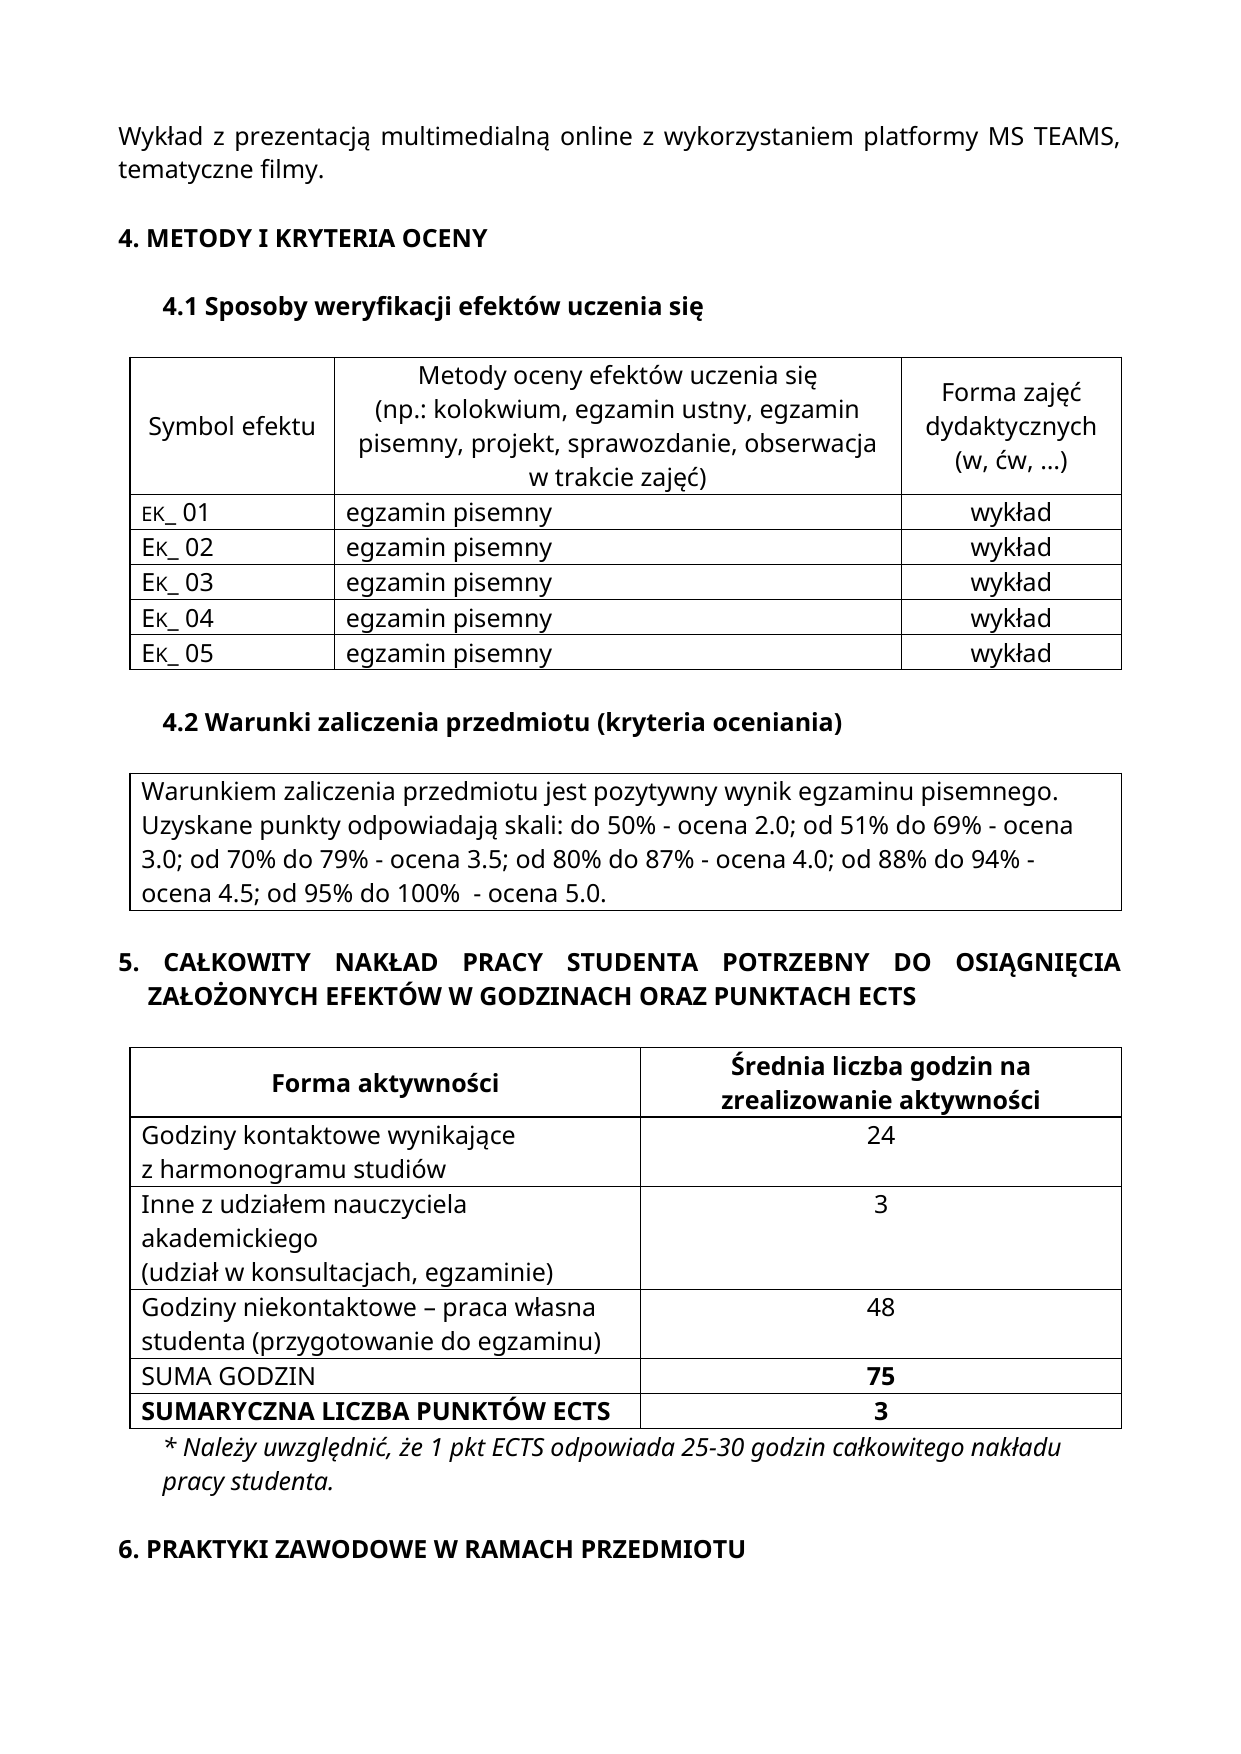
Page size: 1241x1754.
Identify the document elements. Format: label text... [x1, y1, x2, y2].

table_cell Ek_ 04 [131, 600, 334, 634]
text 4.2 Warunki zaliczenia przedmiotu (kryteria oceniania) [162, 704, 1122, 738]
table_cell Godziny niekontaktowe – praca własna studenta (przygotowanie do egzaminu) [131, 1290, 640, 1358]
table_cell Godziny kontaktowe wynikające z harmonogramu studiów [131, 1118, 640, 1186]
table_cell Ek_ 02 [131, 530, 334, 564]
text 4. METODY I KRYTERIA OCENY [118, 220, 1122, 254]
table_cell 3 [641, 1187, 1121, 1289]
table_cell Inne z udziałem nauczyciela akademickiego (udział w konsultacjach, egzaminie) [131, 1187, 640, 1289]
table_cell wykład [902, 495, 1121, 529]
table_header Forma aktywności [131, 1048, 640, 1116]
table_cell egzamin pisemny [335, 495, 901, 529]
table_header Forma zajęć dydaktycznych (w, ćw, …) [902, 358, 1121, 494]
text 6. PRAKTYKI ZAWODOWE W RAMACH PRZEDMIOTU [118, 1531, 1122, 1565]
table_cell wykład [902, 565, 1121, 599]
table_cell wykład [902, 600, 1121, 634]
table_cell egzamin pisemny [335, 565, 901, 599]
table_cell 3 [641, 1394, 1121, 1428]
table_cell egzamin pisemny [335, 600, 901, 634]
text 4.1 Sposoby weryfikacji efektów uczenia się [162, 288, 1122, 322]
table_cell wykład [902, 635, 1121, 669]
table_header Średnia liczba godzin na zrealizowanie aktywności [641, 1048, 1121, 1116]
table_cell 24 [641, 1118, 1121, 1186]
table_cell SUMARYCZNA LICZBA PUNKTÓW ECTS [131, 1394, 640, 1428]
table_cell wykład [902, 530, 1121, 564]
text 5. CAŁKOWITY NAKŁAD PRACY STUDENTA POTRZEBNY DO OSIĄGNIĘCIA ZAŁOŻONYCH EFEKTÓW W GODZINACH ORAZ PUNKTACH ECTS [118, 945, 1122, 1013]
table_cell Ek_ 05 [131, 635, 334, 669]
table_header Symbol efektu [131, 358, 334, 494]
table_cell Ek_ 03 [131, 565, 334, 599]
table_cell egzamin pisemny [335, 530, 901, 564]
table_cell 48 [641, 1290, 1121, 1358]
table_cell 75 [641, 1359, 1121, 1393]
table_cell ek_ 01 [131, 495, 334, 529]
table_header Warunkiem zaliczenia przedmiotu jest pozytywny wynik egzaminu pisemnego. Uzyskane punkty odpowiadają skali: do 50% - ocena 2.0; od 51% do 69% - ocena 3.0; od 70% do 79% - ocena 3.5; od 80% do 87% - ocena 4.0; od 88% do 94% - ocena 4.5; od 95% do 100% - ocena 5.0. [131, 774, 1121, 910]
table_cell SUMA GODZIN [131, 1359, 640, 1393]
text * Należy uwzględnić, że 1 pkt ECTS odpowiada 25-30 godzin całkowitego nakładu pracy studenta. [162, 1429, 1122, 1497]
text Wykład z prezentacją multimedialną online z wykorzystaniem platformy MS TEAMS, tematyczne filmy. [118, 118, 1122, 186]
table_header Metody oceny efektów uczenia się (np.: kolokwium, egzamin ustny, egzamin pisemny, projekt, sprawozdanie, obserwacja w trakcie zajęć) [335, 358, 901, 494]
table_cell egzamin pisemny [335, 635, 901, 669]
